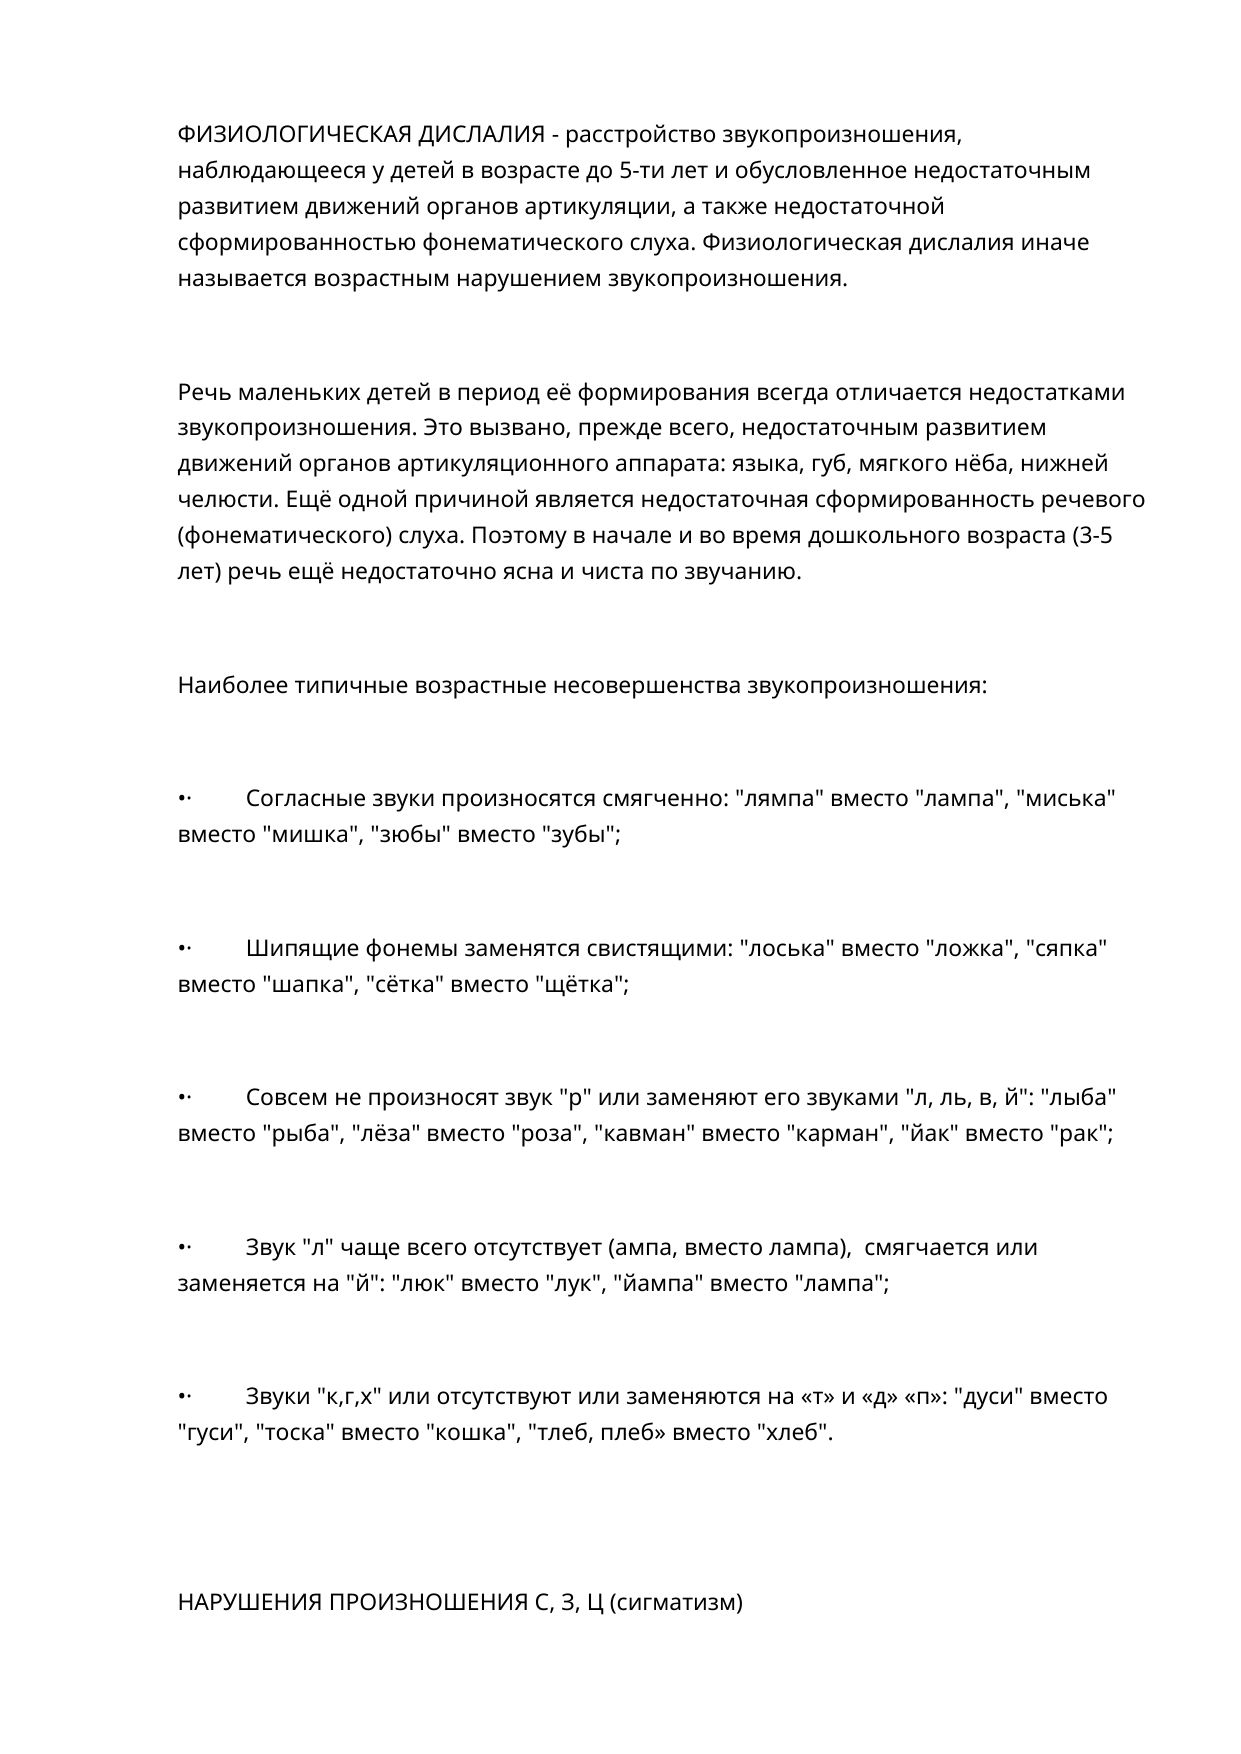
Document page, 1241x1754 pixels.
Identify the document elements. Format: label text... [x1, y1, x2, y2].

text •· Согласные звуки произносятся смягченно: "лямпа" вместо "лампа", "миська" вместо "мишка", "зюбы" вместо "зубы"; [177, 782, 1152, 849]
text •· Шипящие фонемы заменятся свистящими: "лоська" вместо "ложка", "сяпка" вместо "шапка", "сётка" вместо "щётка"; [177, 932, 1152, 999]
text НАРУШЕНИЯ ПРОИЗНОШЕНИЯ С, З, Ц (сигматизм) [177, 1586, 1152, 1618]
text •· Совсем не произносят звук "р" или заменяют его звуками "л, ль, в, й": "лыба" вместо "рыба", "лёза" вместо "роза", "кавман" вместо "карман", "йак" вместо "рак"; [177, 1081, 1152, 1148]
text Наиболее типичные возрастные несовершенства звукопроизношения: [177, 669, 1152, 700]
text •· Звук "л" чаще всего отсутствует (ампа, вместо лампа), смягчается или заменяется на "й": "люк" вместо "лук", "йампа" вместо "лампа"; [177, 1231, 1152, 1298]
text ФИЗИОЛОГИЧЕСКАЯ ДИСЛАЛИЯ - расстройство звукопроизношения, наблюдающееся у детей в возрасте до 5-ти лет и обусловленное недостаточным развитием движений органов артикуляции, а также недостаточной сформированностью фонематического слуха. Физиологическая дислалия иначе называется возрастным нарушением звукопроизношения. [177, 118, 1152, 293]
text •· Звуки "к,г,х" или отсутствуют или заменяются на «т» и «д» «п»: "дуси" вместо "гуси", "тоска" вместо "кошка", "тлеб, плеб» вместо "хлеб". [177, 1380, 1152, 1447]
text Речь маленьких детей в период её формирования всегда отличается недостатками звукопроизношения. Это вызвано, прежде всего, недостаточным развитием движений органов артикуляционного аппарата: языка, губ, мягкого нёба, нижней челюсти. Ещё одной причиной является недостаточная сформированность речевого (фонематического) слуха. Поэтому в начале и во время дошкольного возраста (3-5 лет) речь ещё недостаточно ясна и чиста по звучанию. [177, 375, 1152, 586]
